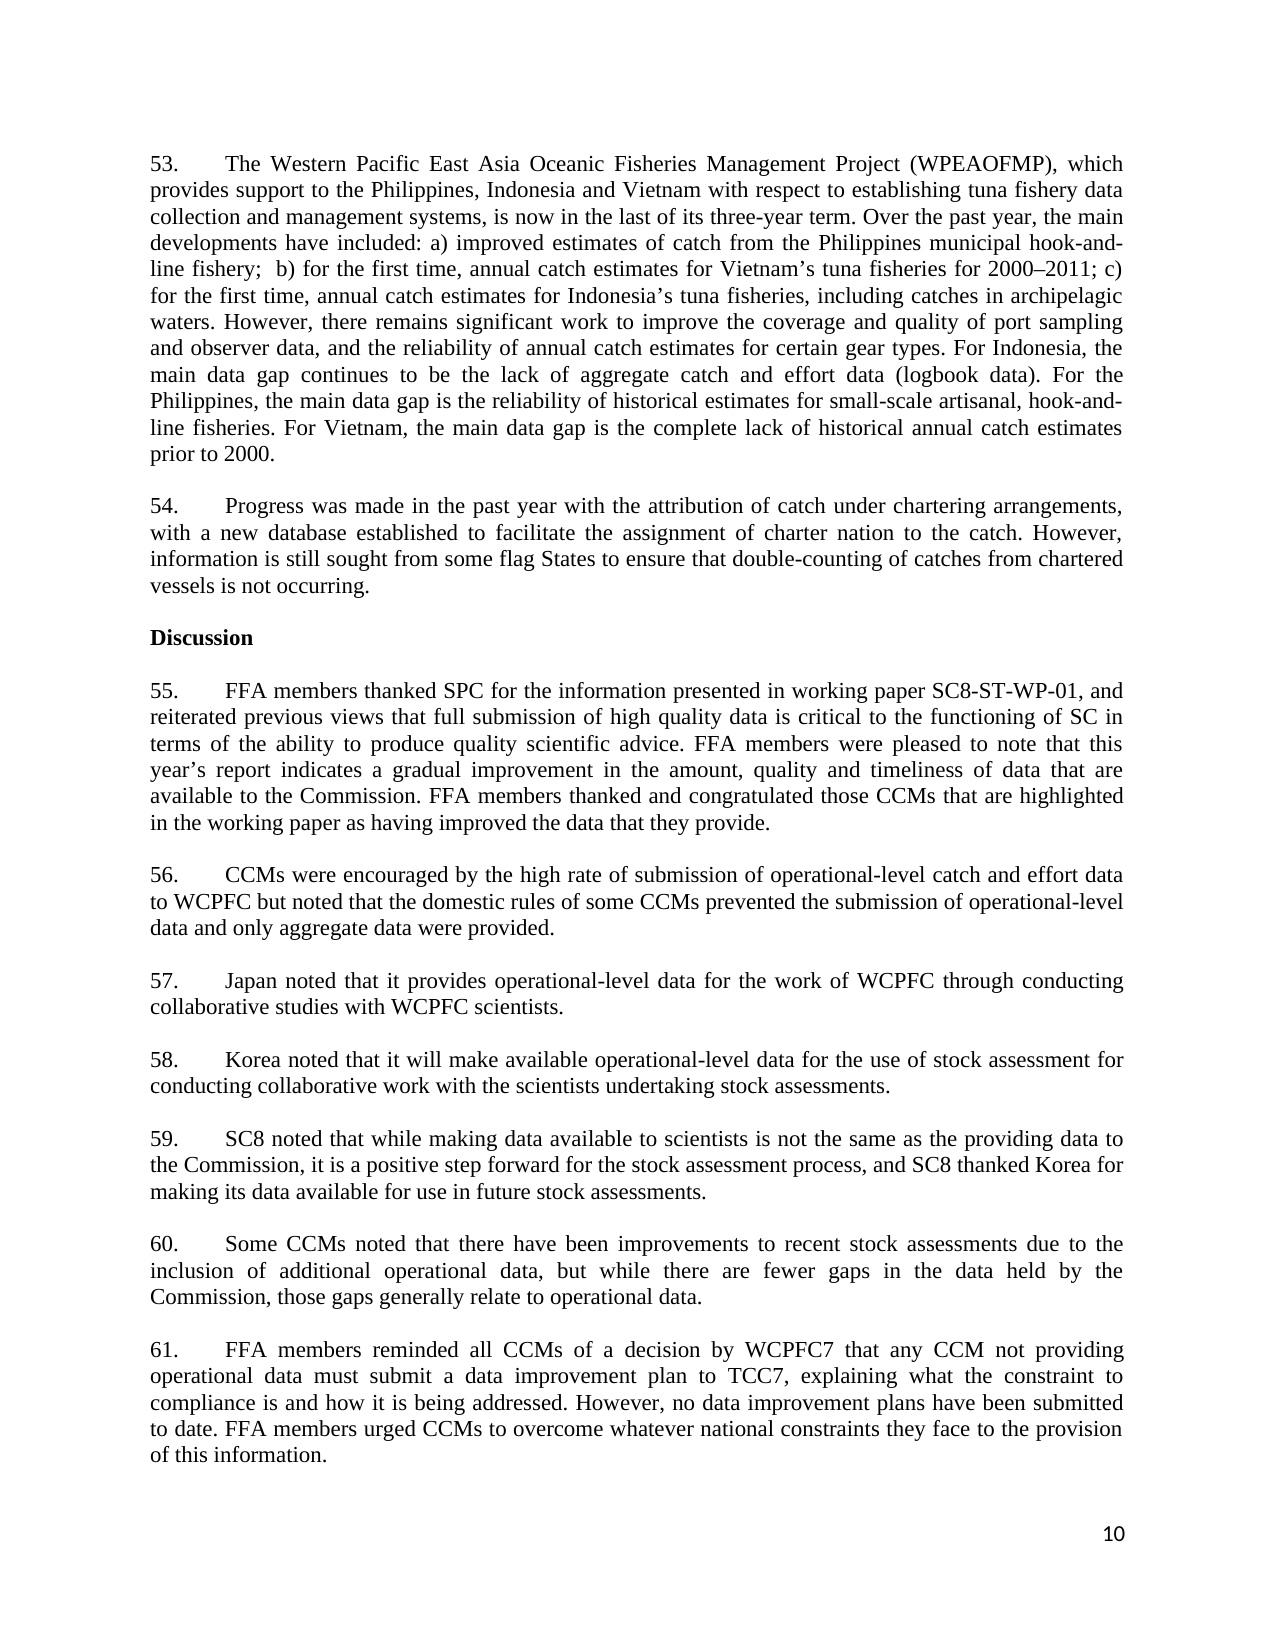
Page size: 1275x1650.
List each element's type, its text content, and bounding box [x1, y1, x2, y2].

list Korea noted that it will make available operational-level data for the use of stock assessment for conducting collaborative work with the scientists undertaking stock assessments. [150, 1046, 1125, 1099]
list Progress was made in the past year with the attribution of catch under chartering arrangements, with a new database established to facilitate the assignment of charter nation to the catch. However, information is still sought from some flag States to ensure that double-counting of catches from chartered vessels is not occurring. [150, 493, 1125, 598]
list CCMs were encouraged by the high rate of submission of operational-level catch and effort data to WCPFC but noted that the domestic rules of some CCMs prevented the submission of operational-level data and only aggregate data were provided. [150, 862, 1125, 941]
list Japan noted that it provides operational-level data for the work of WCPFC through conducting collaborative studies with WCPFC scientists. [150, 967, 1125, 1020]
list Some CCMs noted that there have been improvements to recent stock assessments due to the inclusion of additional operational data, but while there are fewer gaps in the data held by the Commission, those gaps generally relate to operational data. [150, 1231, 1125, 1309]
list The Western Pacific East Asia Oceanic Fisheries Management Project (WPEAOFMP), which provides support to the Philippines, Indonesia and Vietnam with respect to establishing tuna fishery data collection and management systems, is now in the last of its three-year term. Over the past year, the main developments have included: a) improved estimates of catch from the Philippines municipal hook-and-line fishery; b) for the first time, annual catch estimates for Vietnam’s tuna fisheries for 2000–2011; c) for the first time, annual catch estimates for Indonesia’s tuna fisheries, including catches in archipelagic waters. However, there remains significant work to improve the coverage and quality of port sampling and observer data, and the reliability of annual catch estimates for certain gear types. For Indonesia, the main data gap continues to be the lack of aggregate catch and effort data (logbook data). For the Philippines, the main data gap is the reliability of historical estimates for small-scale artisanal, hook-and-line fisheries. For Vietnam, the main data gap is the complete lack of historical annual catch estimates prior to 2000. [150, 150, 1125, 466]
text Discussion [150, 624, 1125, 651]
list FFA members thanked SPC for the information presented in working paper SC8-ST-WP-01, and reiterated previous views that full submission of high quality data is critical to the functioning of SC in terms of the ability to produce quality scientific advice. FFA members were pleased to note that this year’s report indicates a gradual improvement in the amount, quality and timeliness of data that are available to the Commission. FFA members thanked and congratulated those CCMs that are highlighted in the working paper as having improved the data that they provide. [150, 677, 1125, 835]
list FFA members reminded all CCMs of a decision by WCPFC7 that any CCM not providing operational data must submit a data improvement plan to TCC7, explaining what the constraint to compliance is and how it is being addressed. However, no data improvement plans have been submitted to date. FFA members urged CCMs to overcome whatever national constraints they face to the provision of this information. [150, 1336, 1125, 1468]
list SC8 noted that while making data available to scientists is not the same as the providing data to the Commission, it is a positive step forward for the stock assessment process, and SC8 thanked Korea for making its data available for use in future stock assessments. [150, 1125, 1125, 1204]
